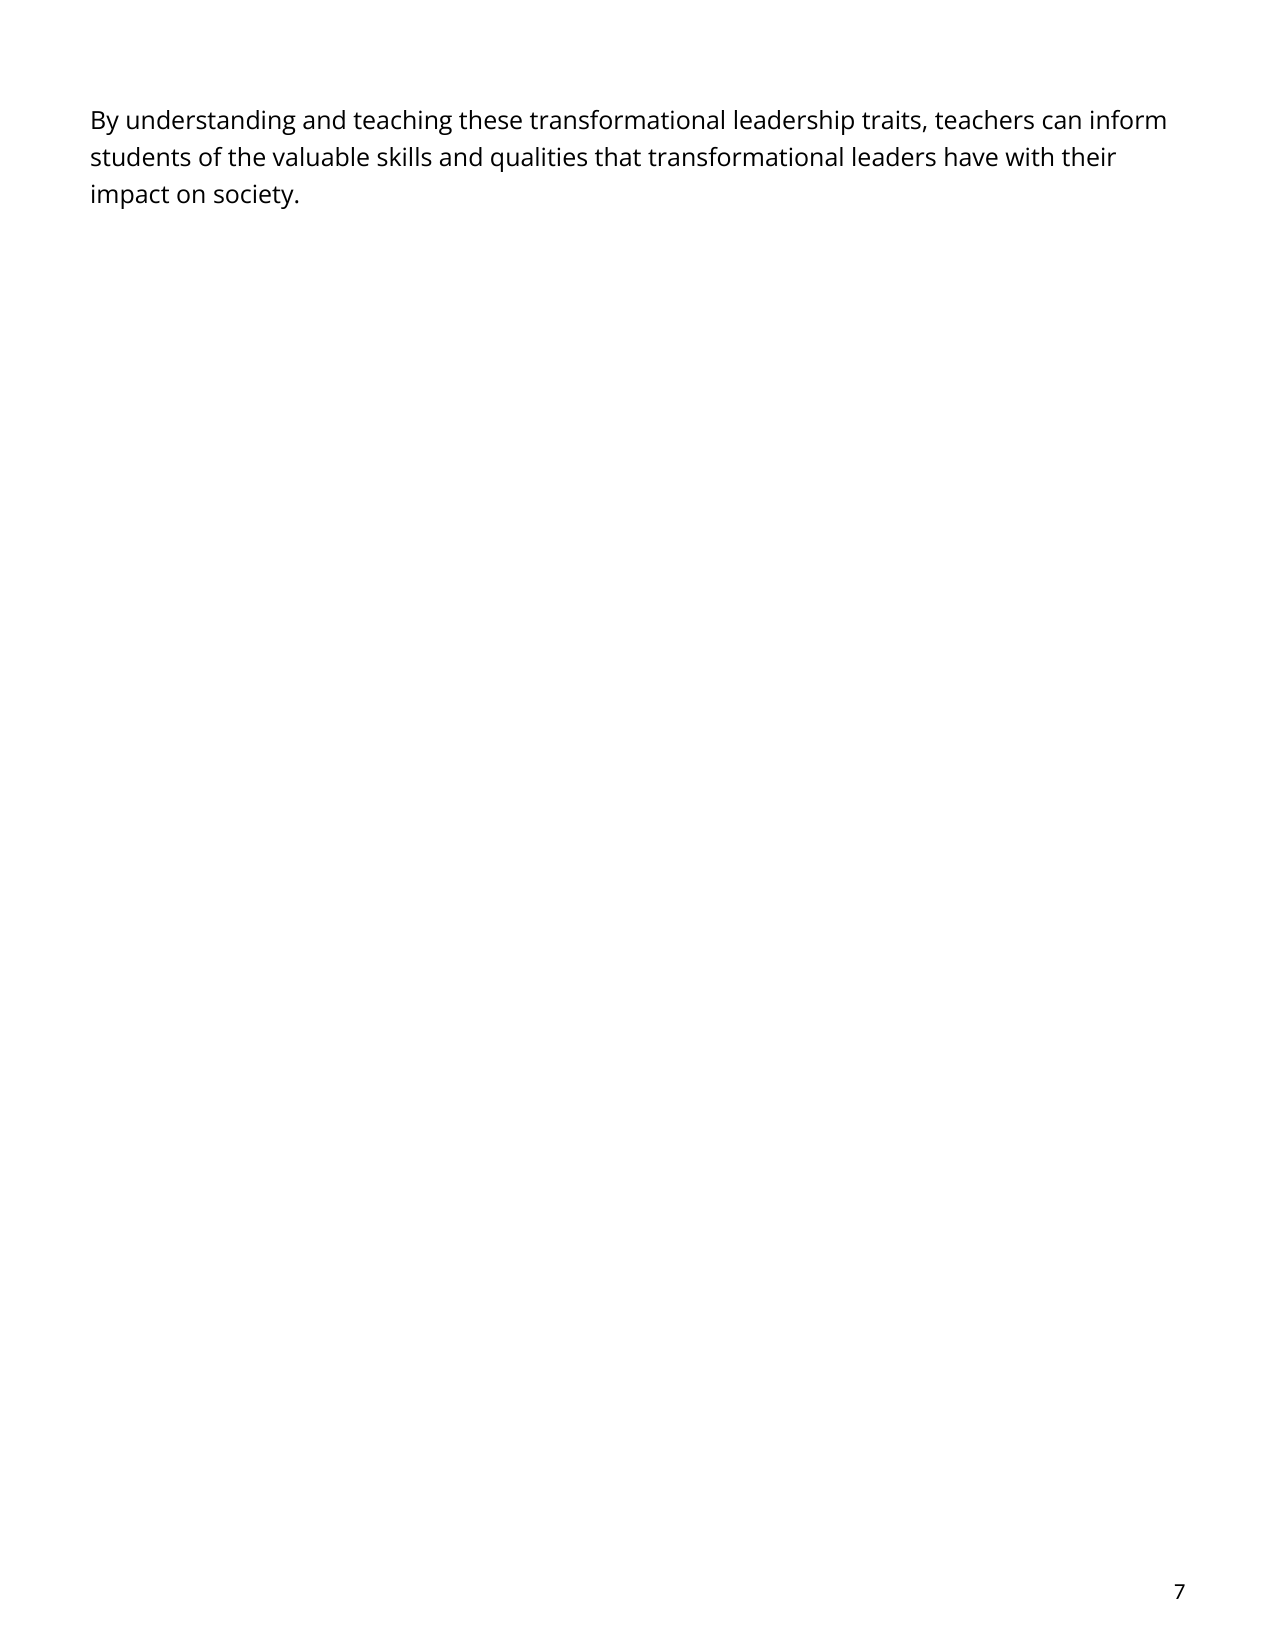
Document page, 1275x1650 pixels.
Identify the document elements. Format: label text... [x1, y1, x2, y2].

text By understanding and teaching these transformational leadership traits, teachers can inform students of the valuable skills and qualities that transformational leaders have with their impact on society. [90, 103, 1185, 211]
